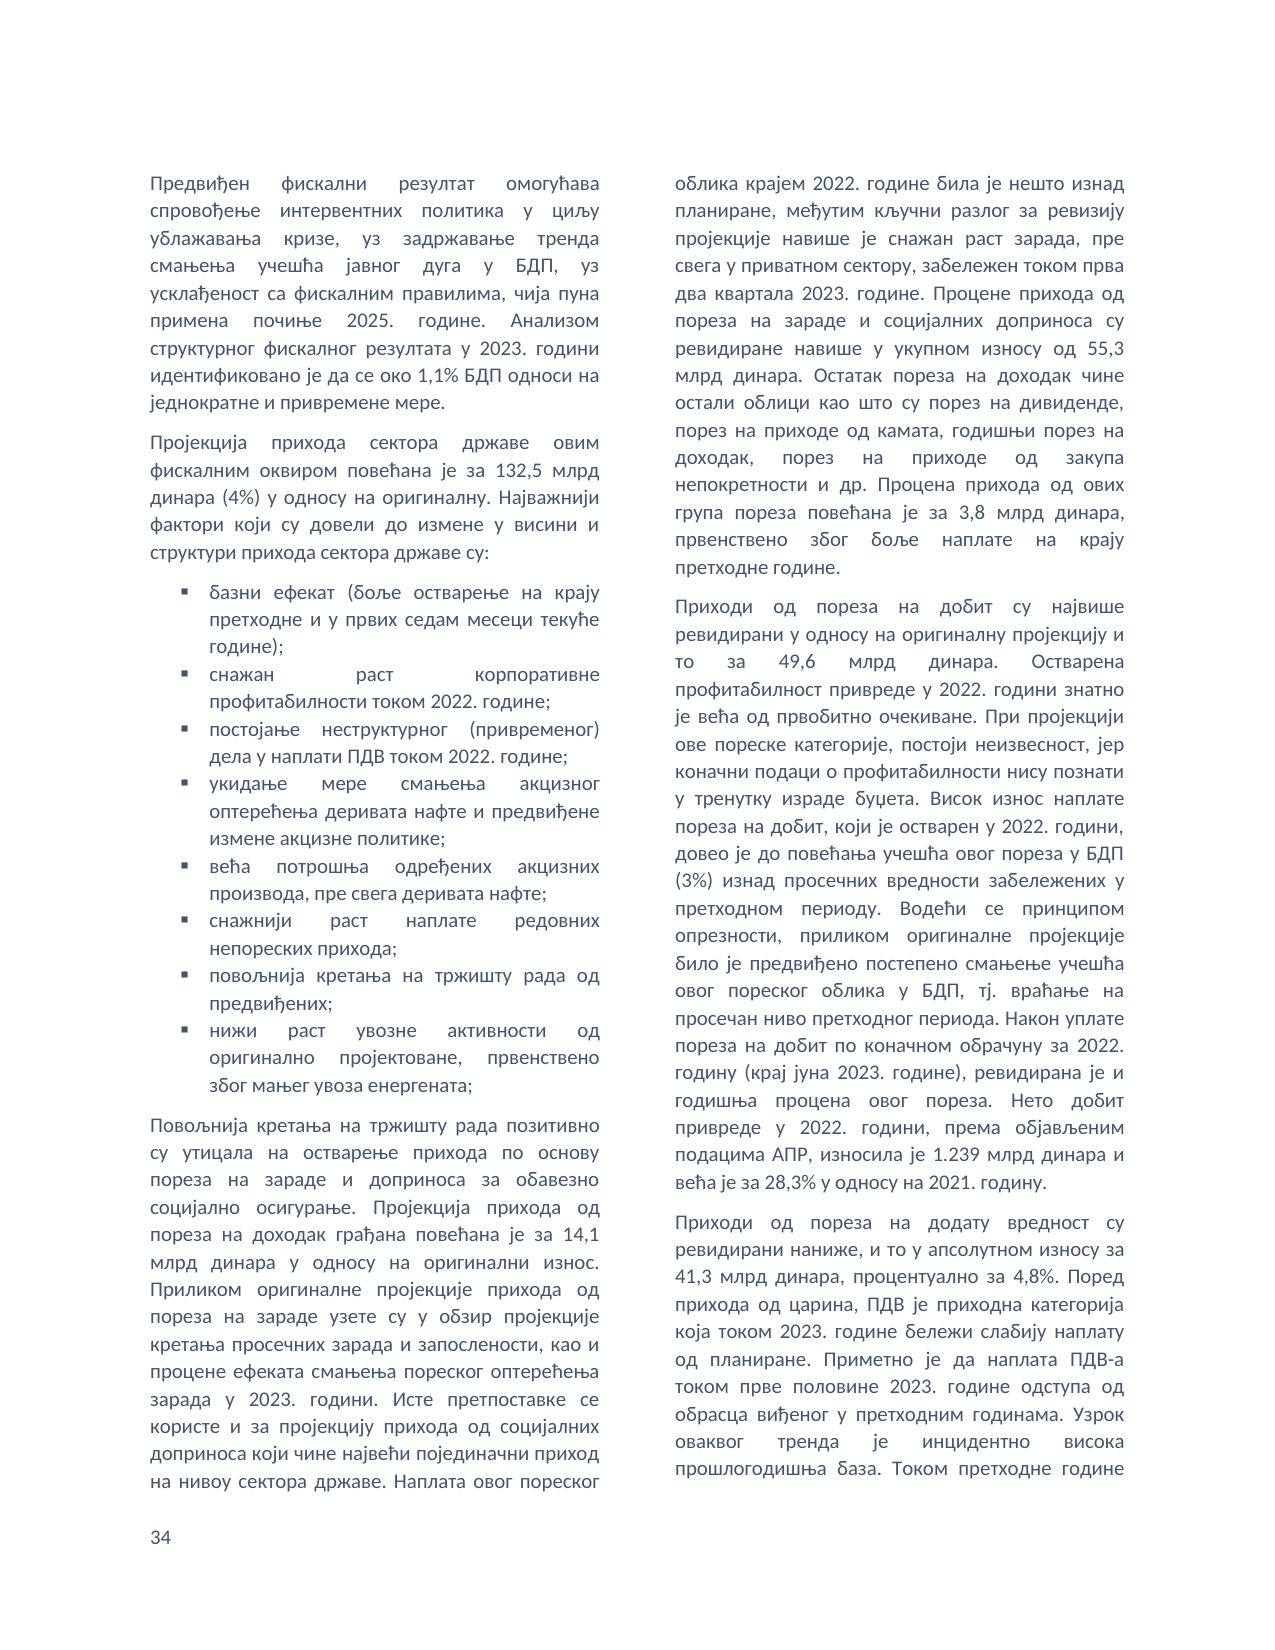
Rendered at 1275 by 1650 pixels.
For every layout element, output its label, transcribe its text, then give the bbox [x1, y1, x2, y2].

text Повољнија кретања на тржишту рада позитивно су утицала на остварење прихода по основу пореза на зараде и доприноса за обавезно социјално осигурање. Пројекција прихода од пореза на доходак грађана повећана је за 14,1 млрд динара у односу на оригинални износ. Приликом оригиналне пројекције прихода од пореза на зараде узете су у обзир пројекције кретања просечних зарада и запослености, као и процене ефеката смањења пореског оптерећења зарада у 2023. години. Исте претпоставке се користе и за пројекцију прихода од социјалних доприноса који чине највећи појединачни приход на нивоу сектора државе. Наплата овог пореског облика крајем 2022. године била је нешто изнад планиране, међутим кључни разлог за ревизију пројекције навише је снажан раст зарада, пре свега у приватном сектору, забележен током прва два квартала 2023. године. Процене прихода од пореза на зараде и социјалних доприноса су ревидиране навише у укупном износу од 55,3 млрд динара. Остатак пореза на доходак чине остали облици као што су порез на дивиденде, порез на приходе од камата, годишњи порез на доходак, порез на приходе од закупа непокретности и др. Процена прихода од ових група пореза повећана је за 3,8 млрд динара, првенствено због боље наплате на крају претходне године. [150, 1112, 600, 1493]
list базни ефекат (боље остварење на крају претходне и у првих седам месеци текуће године); [179, 579, 600, 659]
list повољнија кретања на тржишту рада од предвиђених; [179, 962, 600, 1015]
text Пројекција прихода сектора државе овим фискалним оквиром повећана је за 132,5 млрд динара (4%) у односу на оригиналну. Најважнији фактори који су довели до измене у висини и структури прихода сектора државе су: [150, 429, 600, 564]
text Повољнија кретања на тржишту рада позитивно су утицала на остварење прихода по основу пореза на зараде и доприноса за обавезно социјално осигурање. Пројекција прихода од пореза на доходак грађана повећана је за 14,1 млрд динара у односу на оригинални износ. Приликом оригиналне пројекције прихода од пореза на зараде узете су у обзир пројекције кретања просечних зарада и запослености, као и процене ефеката смањења пореског оптерећења зарада у 2023. години. Исте претпоставке се користе и за пројекцију прихода од социјалних доприноса који чине највећи појединачни приход на нивоу сектора државе. Наплата овог пореског облика крајем 2022. године била је нешто изнад планиране, међутим кључни разлог за ревизију пројекције навише је снажан раст зарада, пре свега у приватном сектору, забележен током прва два квартала 2023. године. Процене прихода од пореза на зараде и социјалних доприноса су ревидиране навише у укупном износу од 55,3 млрд динара. Остатак пореза на доходак чине остали облици као што су порез на дивиденде, порез на приходе од камата, годишњи порез на доходак, порез на приходе од закупа непокретности и др. Процена прихода од ових група пореза повећана је за 3,8 млрд динара, првенствено због боље наплате на крају претходне године. [675, 170, 1125, 579]
list снажнији раст наплате редовних непореских прихода; [179, 908, 600, 960]
list постојање неструктурног (привременог) дела у наплати ПДВ током 2022. године; [179, 716, 600, 769]
list снажан раст корпоративне профитабилности током 2022. године; [179, 661, 600, 714]
list укидање мере смањења акцизног оптерећења деривата нафте и предвиђене измене акцизне политике; [179, 771, 600, 851]
text Приходи од пореза на добит су највише ревидирани у односу на оригиналну пројекцију и то за 49,6 млрд динара. Остварена профитабилност привреде у 2022. години знатно је већа од првобитно очекиване. При пројекцији ове пореске категорије, постоји неизвесност, јер коначни подаци о профитабилности нису познати у тренутку израде буџета. Висок износ наплате пореза на добит, који је остварен у 2022. години, довео је до повећања учешћа овог пореза у БДП (3%) изнад просечних вредности забележених у претходном периоду. Водећи се принципом опрезности, приликом оригиналне пројекције било је предвиђено постепено смањење учешћа овог пореског облика у БДП, тј. враћање на просечан ниво претходног периода. Након уплате пореза на добит по коначном обрачуну за 2022. годину (крај јуна 2023. године), ревидирана је и годишња процена овог пореза. Нето добит привреде у 2022. години, према објављеним подацима АПР, износила је 1.239 млрд динара и већа је за 28,3% у односу на 2021. годину. [675, 594, 1125, 1194]
list већа потрошња одређених акцизних производа, пре свега деривата нафте; [179, 853, 600, 906]
text Предвиђен фискални резултат омогућава спровођење интервентних политика у циљу ублажавања кризе, уз задржавање тренда смањења учешћа јавног дуга у БДП, уз усклађеност са фискалним правилима, чија пуна примена почиње 2025. године. Анализом структурног фискалног резултата у 2023. години идентификовано је да се око 1,1% БДП односи на једнократне и привремене мере. [150, 170, 600, 415]
list нижи раст увозне активности од оригинално пројектоване, првенствено због мањег увоза енергената; [179, 1017, 600, 1097]
